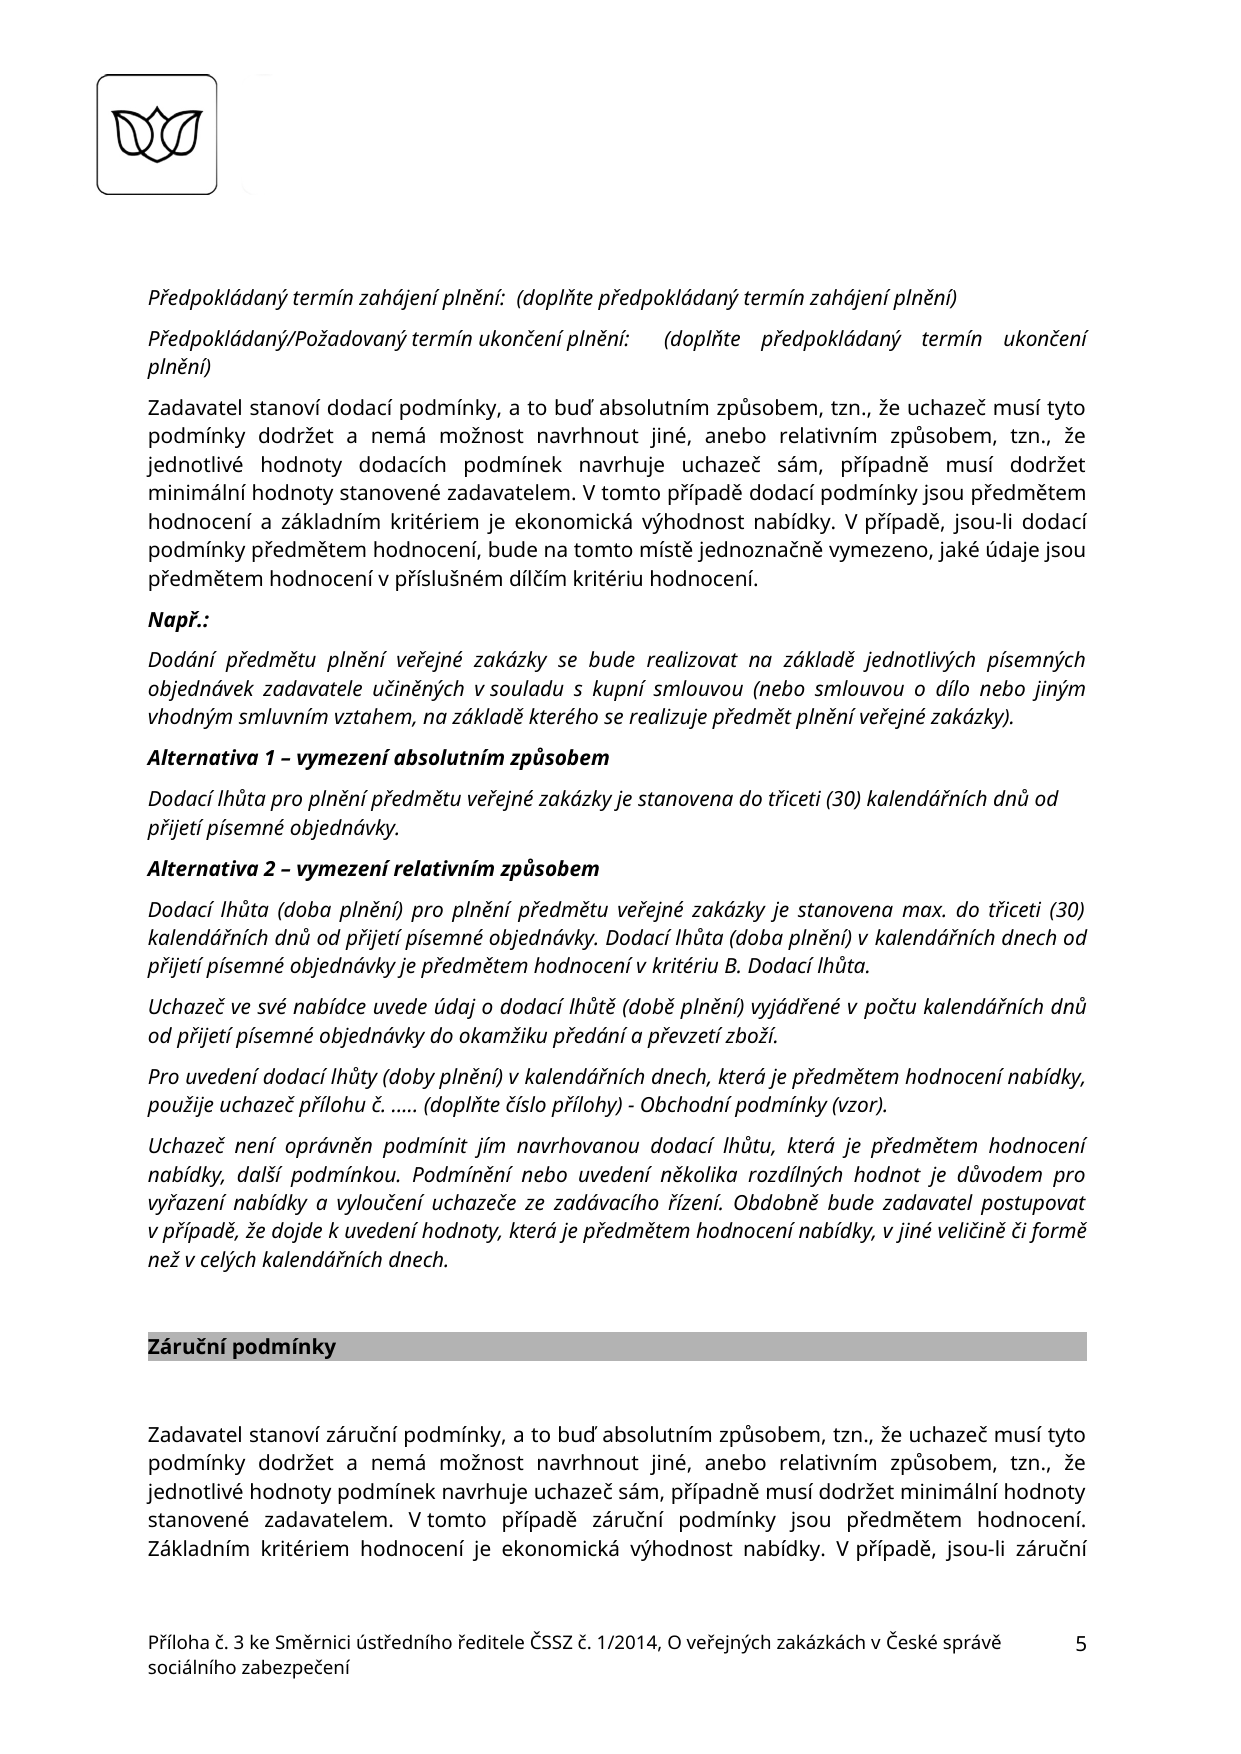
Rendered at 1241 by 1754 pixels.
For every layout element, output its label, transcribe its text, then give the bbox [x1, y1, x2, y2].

text Dodací lhůta pro plnění předmětu veřejné zakázky je stanovena do třiceti (30) kalendářních dnů od přijetí písemné objednávky. [148, 784, 1087, 841]
text Zadavatel stanoví dodací podmínky, a to buď absolutním způsobem, tzn., že uchazeč musí tyto podmínky dodržet a nemá možnost navrhnout jiné, anebo relativním způsobem, tzn., že jednotlivé hodnoty dodacích podmínek navrhuje uchazeč sám, případně musí dodržet minimální hodnoty stanovené zadavatelem. V tomto případě dodací podmínky jsou předmětem hodnocení a základním kritériem je ekonomická výhodnost nabídky. V případě, jsou-li dodací podmínky předmětem hodnocení, bude na tomto místě jednoznačně vymezeno, jaké údaje jsou předmětem hodnocení v příslušném dílčím kritériu hodnocení. [148, 393, 1087, 592]
text Např.: [148, 605, 1087, 633]
text Uchazeč není oprávněn podmínit jím navrhovanou dodací lhůtu, která je předmětem hodnocení nabídky, další podmínkou. Podmínění nebo uvedení několika rozdílných hodnot je důvodem pro vyřazení nabídky a vyloučení uchazeče ze zadávacího řízení. Obdobně bude zadavatel postupovat v případě, že dojde k uvedení hodnoty, která je předmětem hodnocení nabídky, v jiné veličině či formě než v celých kalendářních dnech. [148, 1131, 1087, 1273]
text Pro uvedení dodací lhůty (doby plnění) v kalendářních dnech, která je předmětem hodnocení nabídky, použije uchazeč přílohu č. ..... (doplňte číslo přílohy) - Obchodní podmínky (vzor). [148, 1062, 1087, 1119]
picture [0, 74, 1241, 195]
text Dodání předmětu plnění veřejné zakázky se bude realizovat na základě jednotlivých písemných objednávek zadavatele učiněných v souladu s kupní smlouvou (nebo smlouvou o dílo nebo jiným vhodným smluvním vztahem, na základě kterého se realizuje předmět plnění veřejné zakázky). [148, 646, 1087, 731]
text Uchazeč ve své nabídce uvede údaj o dodací lhůtě (době plnění) vyjádřené v počtu kalendářních dnů od přijetí písemné objednávky do okamžiku předání a převzetí zboží. [148, 992, 1087, 1049]
text Předpokládaný/Požadovaný termín ukončení plnění: (doplňte předpokládaný termín ukončení plnění) [148, 324, 1087, 381]
text Dodací lhůta (doba plnění) pro plnění předmětu veřejné zakázky je stanovena max. do třiceti (30) kalendářních dnů od přijetí písemné objednávky. Dodací lhůta (doba plnění) v kalendářních dnech od přijetí písemné objednávky je předmětem hodnocení v kritériu B. Dodací lhůta. [148, 895, 1087, 980]
text Alternativa 1 – vymezení absolutním způsobem [148, 743, 1087, 772]
text Záruční podmínky [148, 1332, 1087, 1361]
text Alternativa 2 – vymezení relativním způsobem [148, 854, 1087, 882]
text Předpokládaný termín zahájení plnění: (doplňte předpokládaný termín zahájení plnění) [148, 283, 1087, 311]
